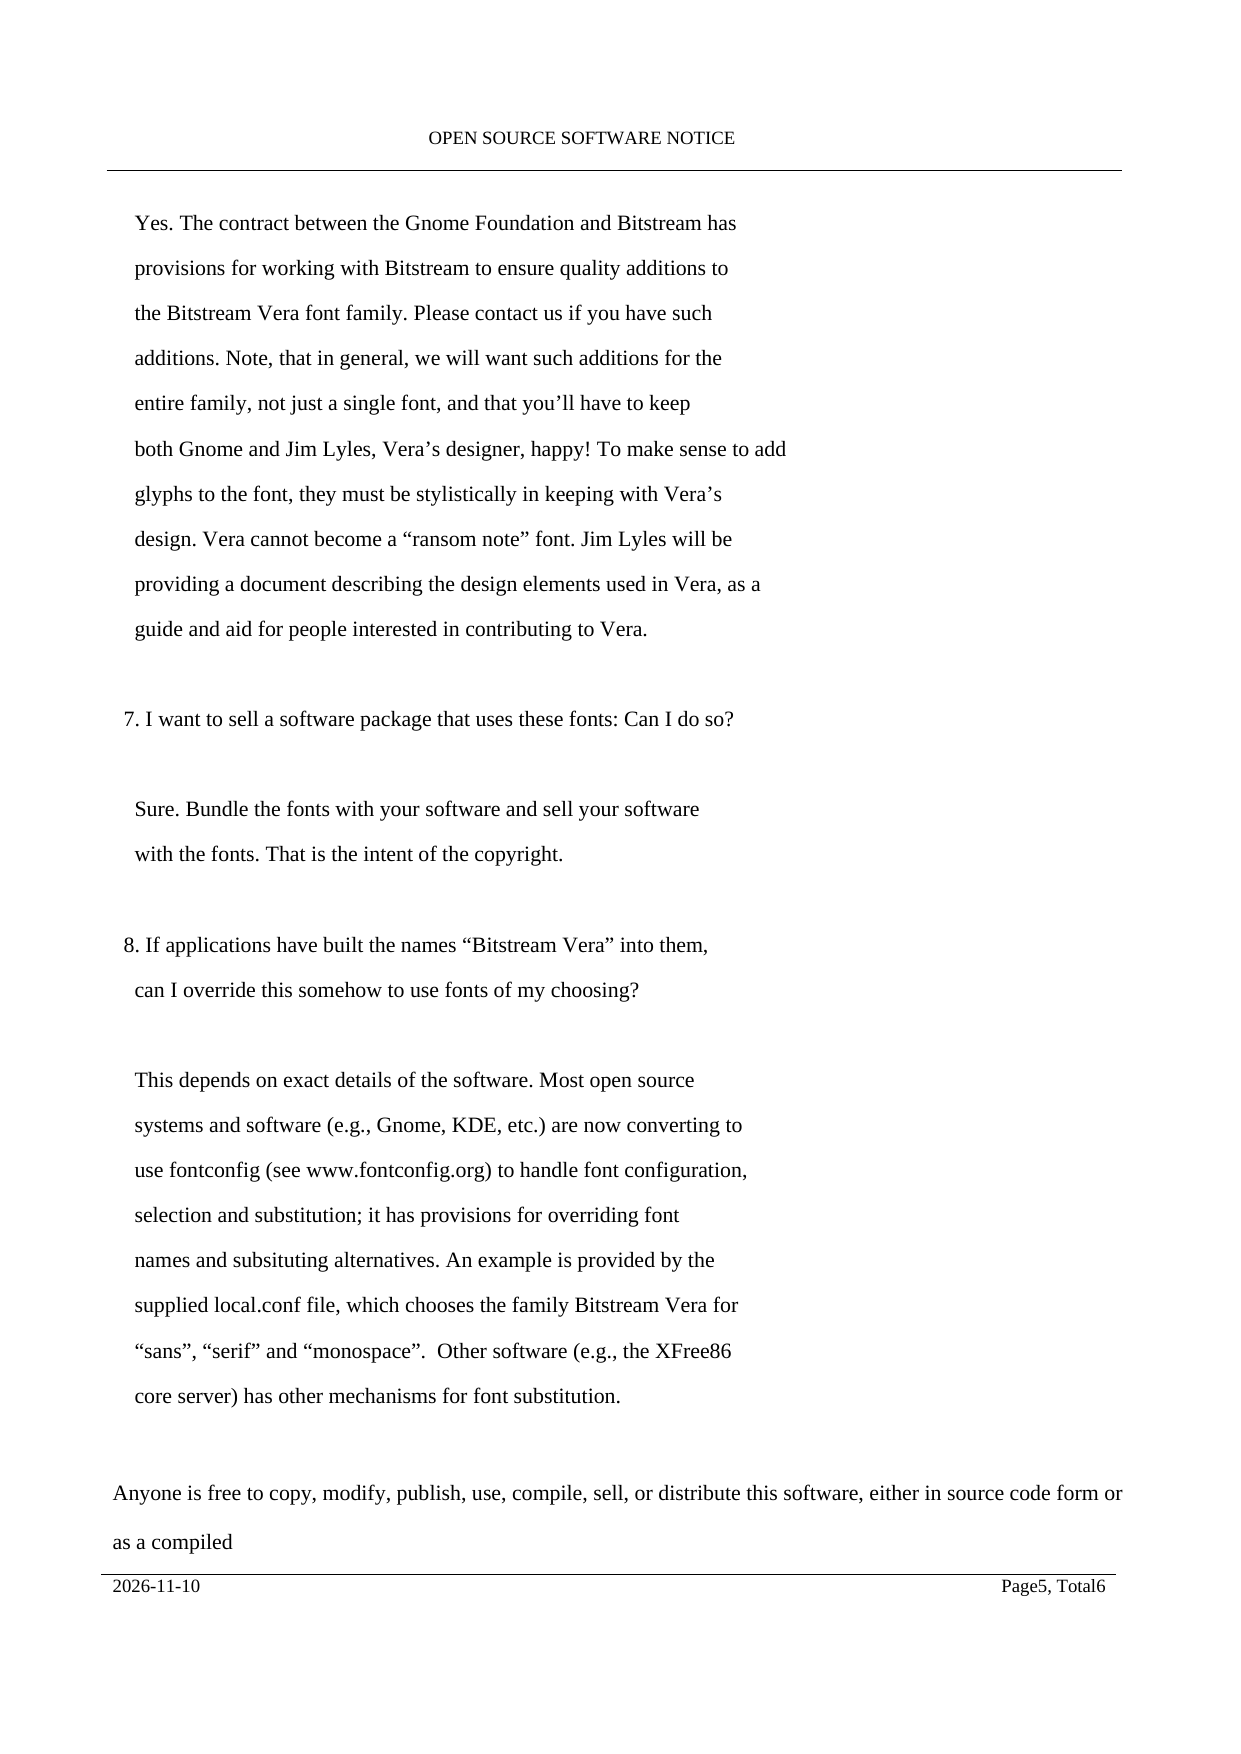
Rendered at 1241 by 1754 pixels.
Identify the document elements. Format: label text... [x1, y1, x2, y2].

text provisions for working with Bitstream to ensure quality additions to [112, 251, 1128, 284]
text both Gnome and Jim Lyles, Vera’s designer, happy! To make sense to add [112, 432, 1128, 464]
text Yes. The contract between the Gnome Foundation and Bitstream has [112, 206, 1128, 239]
text selection and substitution; it has provisions for overriding font [112, 1199, 1128, 1231]
text 7. I want to sell a software package that uses these fonts: Can I do so? [112, 702, 1128, 735]
text use fontconfig (see www.fontconfig.org) to handle font configuration, [112, 1153, 1128, 1186]
text “sans”, “serif” and “monospace”. Other software (e.g., the XFree86 [112, 1334, 1128, 1366]
text design. Vera cannot become a “ransom note” font. Jim Lyles will be [112, 522, 1128, 554]
text 8. If applications have built the names “Bitstream Vera” into them, [112, 928, 1128, 961]
text Sure. Bundle the fonts with your software and sell your software [112, 793, 1128, 825]
text names and subsituting alternatives. An example is provided by the [112, 1244, 1128, 1276]
text the Bitstream Vera font family. Please contact us if you have such [112, 297, 1128, 329]
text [112, 1379, 1128, 1558]
text providing a document describing the design elements used in Vera, as a [112, 567, 1128, 600]
text guide and aid for people interested in contributing to Vera. [112, 612, 1128, 645]
text entire family, not just a single font, and that you’ll have to keep [112, 387, 1128, 419]
text with the fonts. That is the intent of the copyright. [112, 838, 1128, 870]
text additions. Note, that in general, we will want such additions for the [112, 342, 1128, 374]
text supplied local.conf file, which chooses the family Bitstream Vera for [112, 1289, 1128, 1321]
text This depends on exact details of the software. Most open source [112, 1063, 1128, 1096]
text glyphs to the font, they must be stylistically in keeping with Vera’s [112, 477, 1128, 509]
text systems and software (e.g., Gnome, KDE, etc.) are now converting to [112, 1108, 1128, 1141]
text can I override this somehow to use fonts of my choosing? [112, 973, 1128, 1006]
